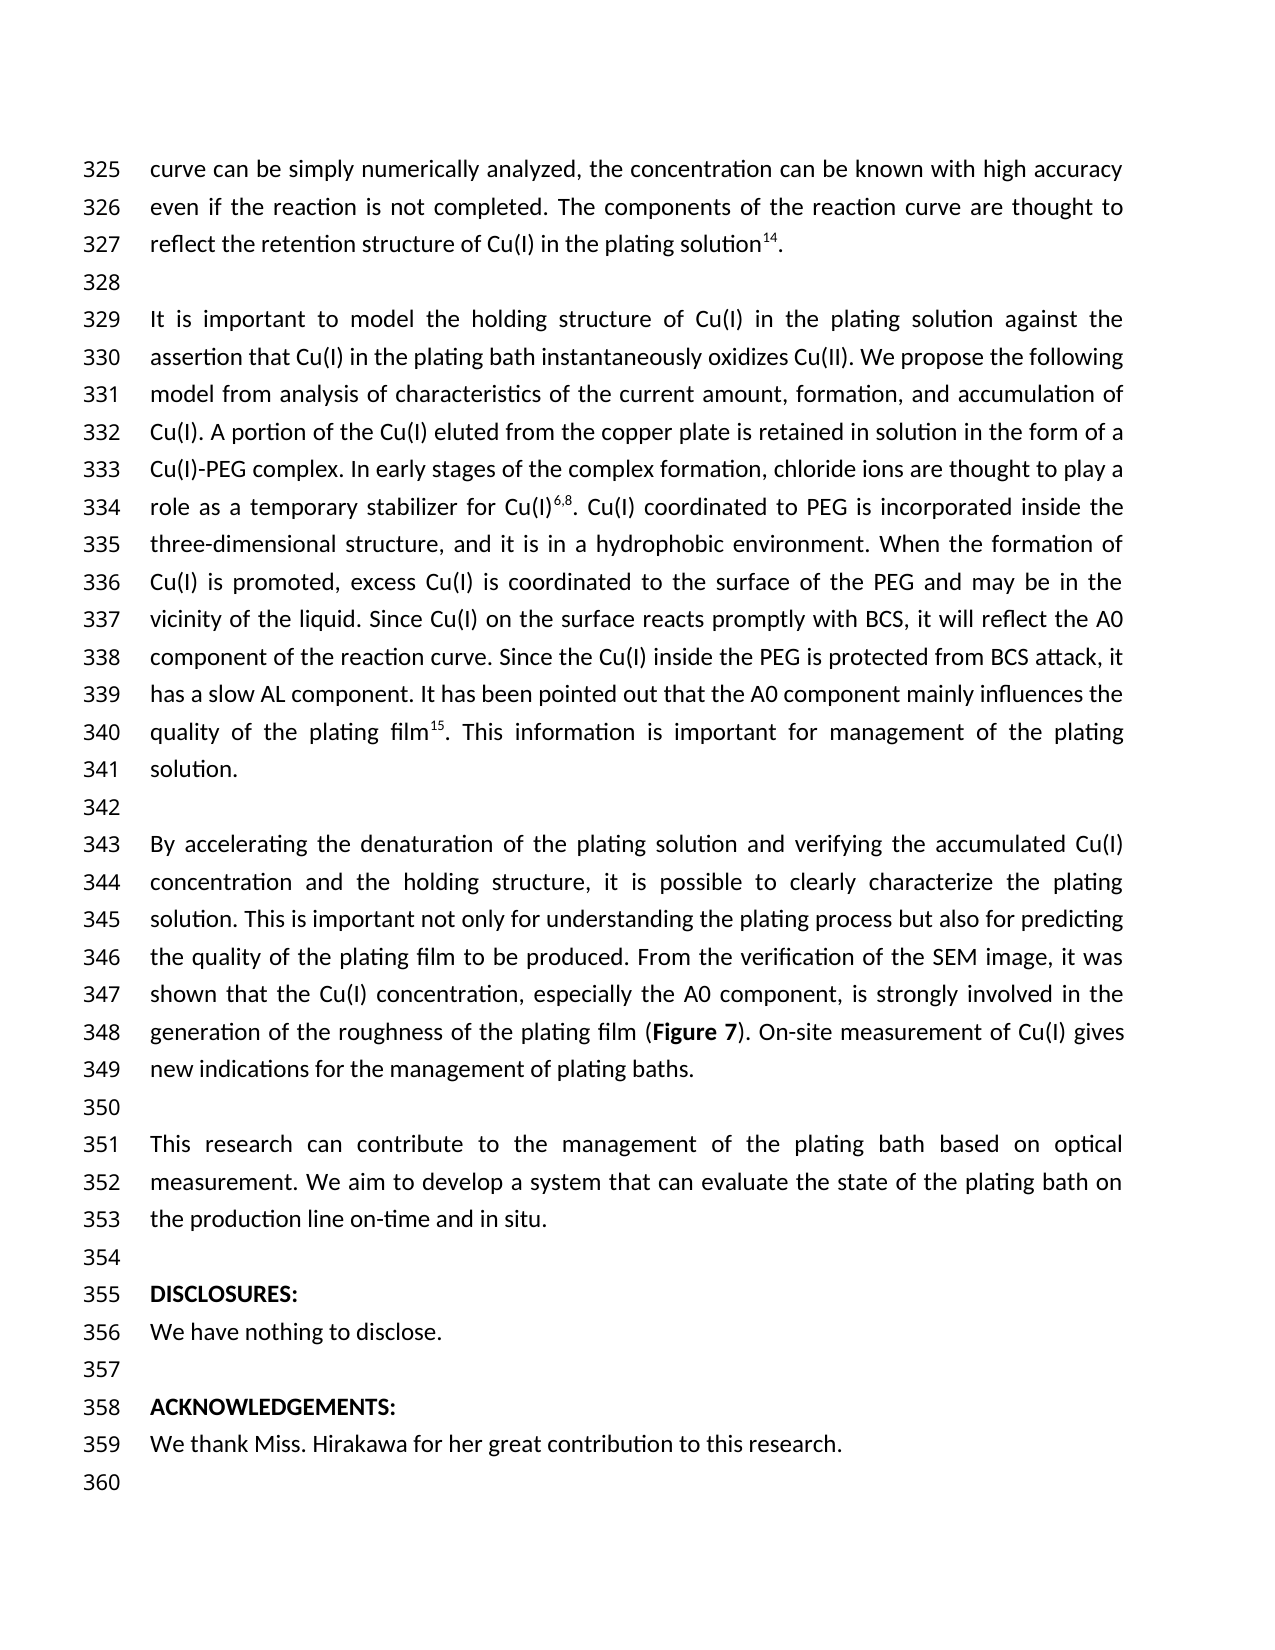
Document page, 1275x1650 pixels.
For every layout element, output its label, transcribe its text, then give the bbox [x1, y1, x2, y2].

text It is important to model the holding structure of Cu(I) in the plating solution against the assertion that Cu(I) in the plating bath instantaneously oxidizes Cu(II). We propose the following model from analysis of characteristics of the current amount, formation, and accumulation of Cu(I). A portion of the Cu(I) eluted from the copper plate is retained in solution in the form of a Cu(I)-PEG complex. In early stages of the complex formation, chloride ions are thought to play a role as a temporary stabilizer for Cu(I)6,8. Cu(I) coordinated to PEG is incorporated inside the three-dimensional structure, and it is in a hydrophobic environment. When the formation of Cu(I) is promoted, excess Cu(I) is coordinated to the surface of the PEG and may be in the vicinity of the liquid. Since Cu(I) on the surface reacts promptly with BCS, it will reflect the A0 component of the reaction curve. Since the Cu(I) inside the PEG is protected from BCS attack, it has a slow AL component. It has been pointed out that the A0 component mainly influences the quality of the plating film15. This information is important for management of the plating solution. [150, 300, 1125, 787]
text This research can contribute to the management of the plating bath based on optical measurement. We aim to develop a system that can evaluate the state of the plating bath on the production line on-time and in situ. [150, 1125, 1125, 1237]
text We thank Miss. Hirakawa for her great contribution to this research. [150, 1425, 1125, 1462]
text By accelerating the denaturation of the plating solution and verifying the accumulated Cu(I) concentration and the holding structure, it is possible to clearly characterize the plating solution. This is important not only for understanding the plating process but also for predicting the quality of the plating film to be produced. From the verification of the SEM image, it was shown that the Cu(I) concentration, especially the A0 component, is strongly involved in the generation of the roughness of the plating film (Figure 7). On-site measurement of Cu(I) gives new indications for the management of plating baths. [150, 825, 1125, 1087]
text ACKNOWLEDGEMENTS: [150, 1387, 1125, 1425]
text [150, 150, 1125, 262]
text DISCLOSURES: [150, 1275, 1125, 1312]
text We have nothing to disclose. [150, 1312, 1125, 1350]
